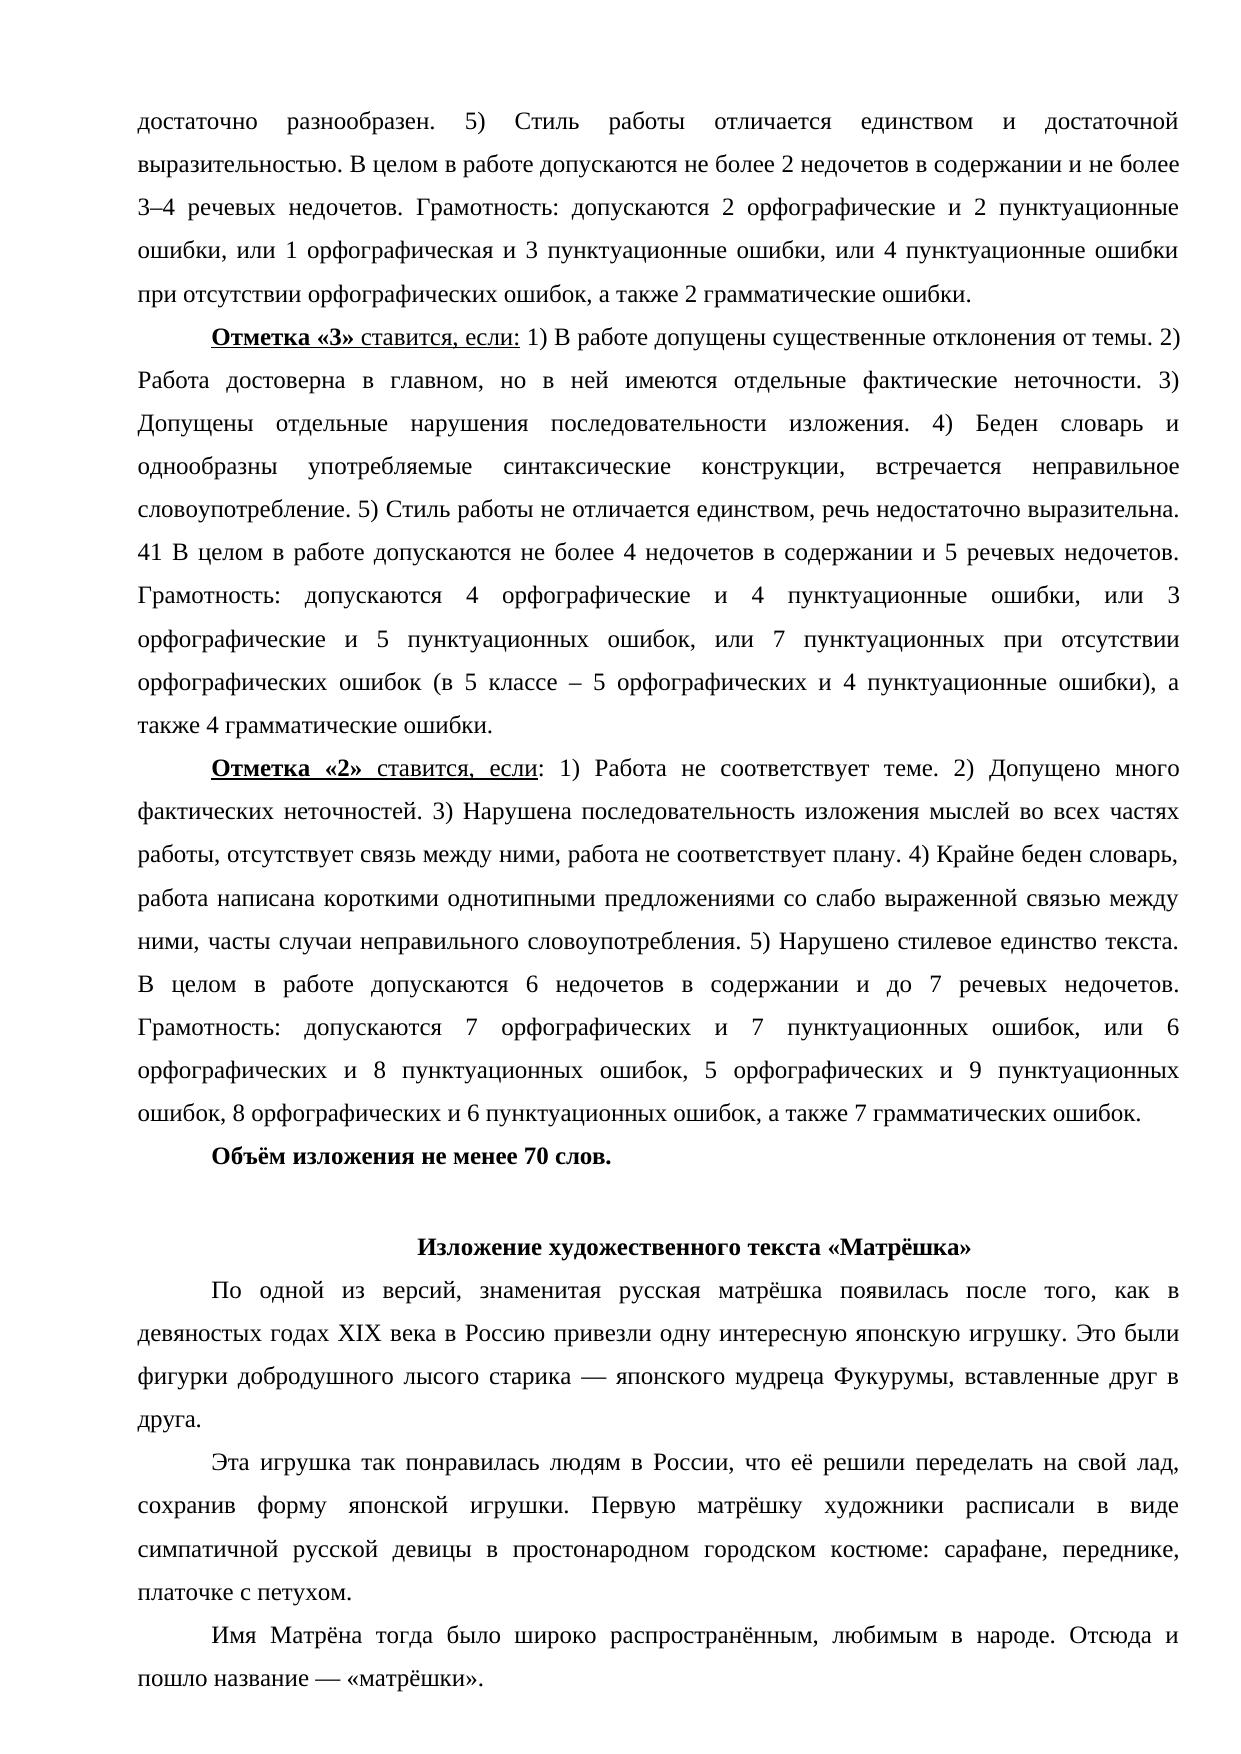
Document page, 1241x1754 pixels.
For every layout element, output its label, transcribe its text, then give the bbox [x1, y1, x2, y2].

text Отметка «2» ставится, если: 1) Работа не соответствует теме. 2) Допущено много фактических неточностей. 3) Нарушена последовательность изложения мыслей во всех частях работы, отсутствует связь между ними, работа не соответствует плану. 4) Крайне беден словарь, работа написана короткими однотипными предложениями со слабо выраженной связью между ними, часты случаи неправильного словоупотребления. 5) Нарушено стилевое единство текста. В целом в работе допускаются 6 недочетов в содержании и до 7 речевых недочетов. Грамотность: допускаются 7 орфографических и 7 пунктуационных ошибок, или 6 орфографических и 8 пунктуационных ошибок, 5 орфографических и 9 пунктуационных ошибок, 8 орфографических и 6 пунктуационных ошибок, а также 7 грамматических ошибок. [137, 753, 1180, 1127]
text Объём изложения не менее 70 слов. [211, 1141, 1240, 1170]
text Имя Матрёна тогда было широко распространённым, любимым в народе. Отсюда и пошло название — «матрёшки». [137, 1620, 1180, 1692]
text По одной из версий, знаменитая русская матрёшка появилась после того, как в девяностых годах XIX века в Россию привезли одну интересную японскую игрушку. Это были фигурки добродушного лысого старика — японского мудреца Фукурумы, вставленные друг в друга. [137, 1275, 1180, 1433]
text Эта игрушка так понравилась людям в России, что её решили переделать на свой лад, сохранив форму японской игрушки. Первую матрёшку художники расписали в виде симпатичной русской девицы в простонародном городском костюме: сарафане, переднике, платочке с петухом. [137, 1447, 1180, 1606]
text Отметка «3» ставится, если: 1) В работе допущены существенные отклонения от темы. 2) Работа достоверна в главном, но в ней имеются отдельные фактические неточности. 3) Допущены отдельные нарушения последовательности изложения. 4) Беден словарь и однообразны употребляемые синтаксические конструкции, встречается неправильное словоупотребление. 5) Стиль работы не отличается единством, речь недостаточно выразительна. 41 В целом в работе допускаются не более 4 недочетов в содержании и 5 речевых недочетов. Грамотность: допускаются 4 орфографические и 4 пунктуационные ошибки, или 3 орфографические и 5 пунктуационных ошибок, или 7 пунктуационных при отсутствии орфографических ошибок (в 5 классе – 5 орфографических и 4 пунктуационные ошибки), а также 4 грамматические ошибки. [137, 322, 1181, 739]
text достаточно разнообразен. 5) Стиль работы отличается единством и достаточной выразительностью. В целом в работе допускаются не более 2 недочетов в содержании и не более 3–4 речевых недочетов. Грамотность: допускаются 2 орфографические и 2 пунктуационные ошибки, или 1 орфографическая и 3 пунктуационные ошибки, или 4 пунктуационные ошибки при отсутствии орфографических ошибок, а также 2 грамматические ошибки. [137, 106, 1180, 307]
text Изложение художественного текста «Матрёшка» [417, 1232, 1240, 1261]
